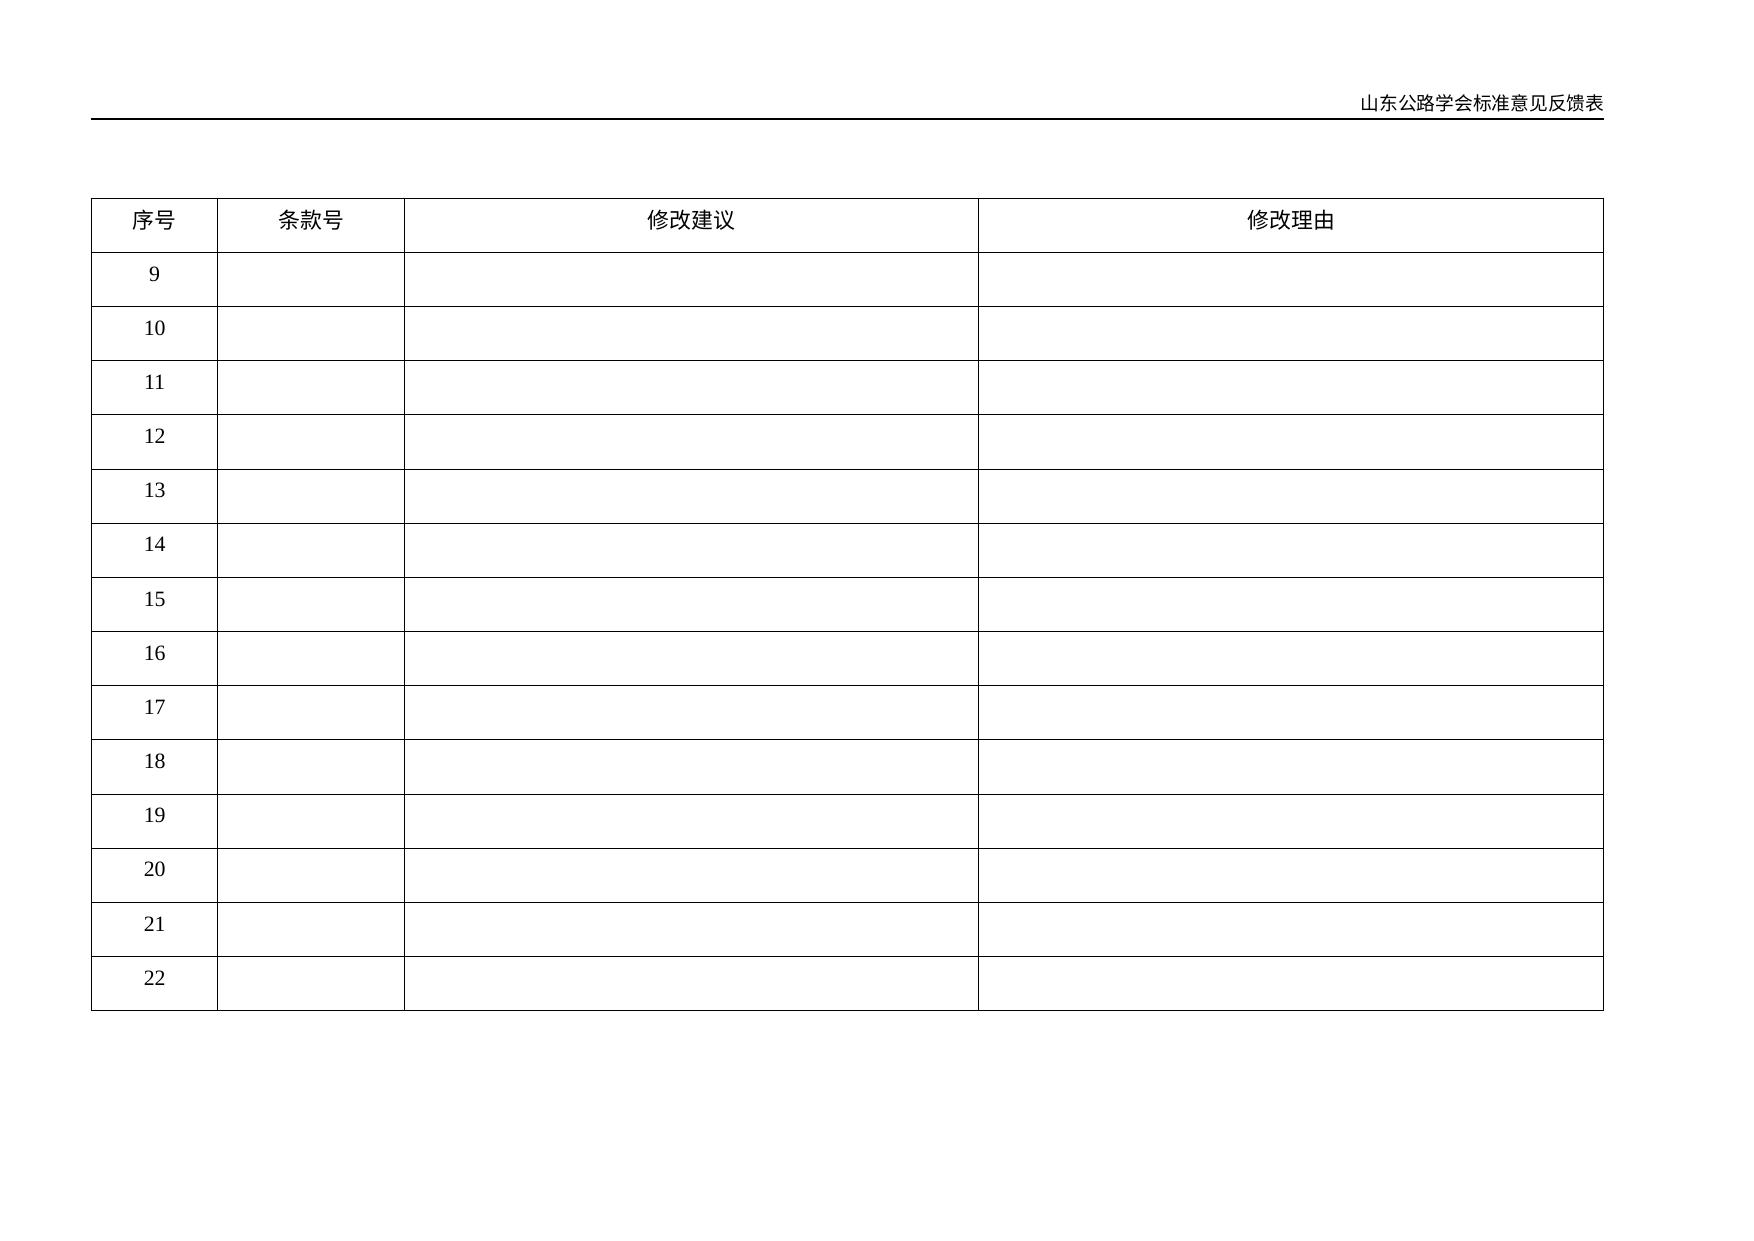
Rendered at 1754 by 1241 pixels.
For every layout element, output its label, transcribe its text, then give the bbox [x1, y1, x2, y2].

table_cell [405, 795, 978, 848]
table_cell [979, 253, 1603, 306]
table_cell [218, 524, 404, 577]
table_cell [218, 253, 404, 306]
table_cell [405, 686, 978, 739]
table_cell 19 [92, 795, 217, 848]
table_cell [218, 903, 404, 956]
table_cell [405, 470, 978, 523]
table_cell [405, 524, 978, 577]
table_cell 9 [92, 253, 217, 306]
table_cell 16 [92, 632, 217, 685]
table_cell [405, 578, 978, 631]
table_cell 15 [92, 578, 217, 631]
table_cell 14 [92, 524, 217, 577]
table_cell 11 [92, 361, 217, 414]
table_cell [979, 524, 1603, 577]
table_header 修改建议 [405, 199, 978, 252]
table_cell [218, 686, 404, 739]
table_cell [979, 686, 1603, 739]
table_cell [979, 632, 1603, 685]
table_header 条款号 [218, 199, 404, 252]
table_cell [979, 361, 1603, 414]
table_cell [218, 361, 404, 414]
table_cell [405, 957, 978, 1010]
table_cell 10 [92, 307, 217, 360]
table_cell [218, 849, 404, 902]
table_cell [979, 903, 1603, 956]
table_cell [979, 849, 1603, 902]
table_cell [218, 795, 404, 848]
table_cell [405, 253, 978, 306]
table_cell 21 [92, 903, 217, 956]
table_cell [218, 740, 404, 793]
table_cell [218, 957, 404, 1010]
table_cell 13 [92, 470, 217, 523]
table_cell [218, 578, 404, 631]
table_cell 22 [92, 957, 217, 1010]
table_cell [405, 361, 978, 414]
table_cell [979, 307, 1603, 360]
table_header 修改理由 [979, 199, 1603, 252]
table_cell 17 [92, 686, 217, 739]
table_cell [405, 849, 978, 902]
table_header 序号 [92, 199, 217, 252]
table_cell [218, 470, 404, 523]
table_cell [979, 415, 1603, 468]
table_cell 18 [92, 740, 217, 793]
table_cell [979, 740, 1603, 793]
table_cell [405, 740, 978, 793]
table_cell [405, 632, 978, 685]
table_cell [979, 957, 1603, 1010]
table_cell [218, 307, 404, 360]
table_cell [979, 578, 1603, 631]
table_cell [405, 415, 978, 468]
table_cell 12 [92, 415, 217, 468]
table_cell [218, 415, 404, 468]
table_cell [405, 903, 978, 956]
table_cell 20 [92, 849, 217, 902]
table_cell [979, 470, 1603, 523]
table_cell [979, 795, 1603, 848]
table_cell [405, 307, 978, 360]
table_cell [218, 632, 404, 685]
